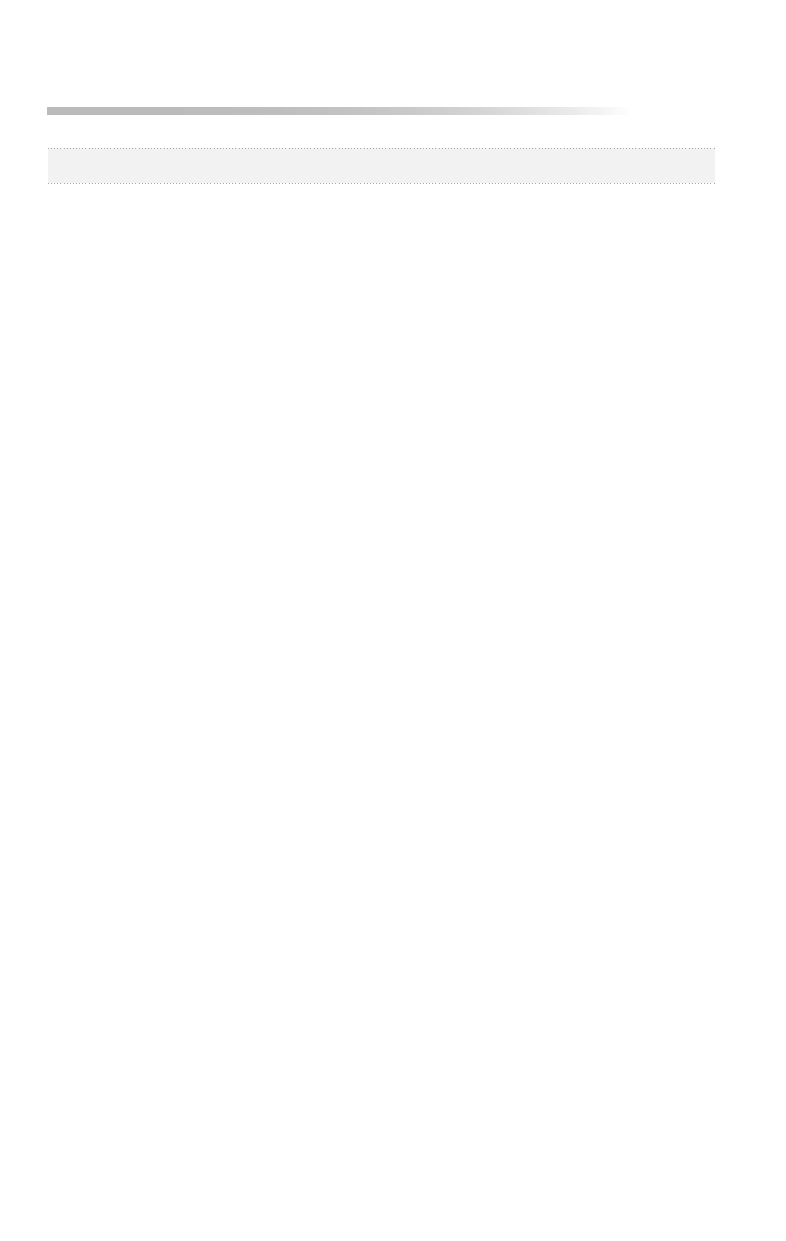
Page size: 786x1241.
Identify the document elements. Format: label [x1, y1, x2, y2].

table_cell [48, 148, 715, 182]
table_cell [47, 107, 632, 115]
